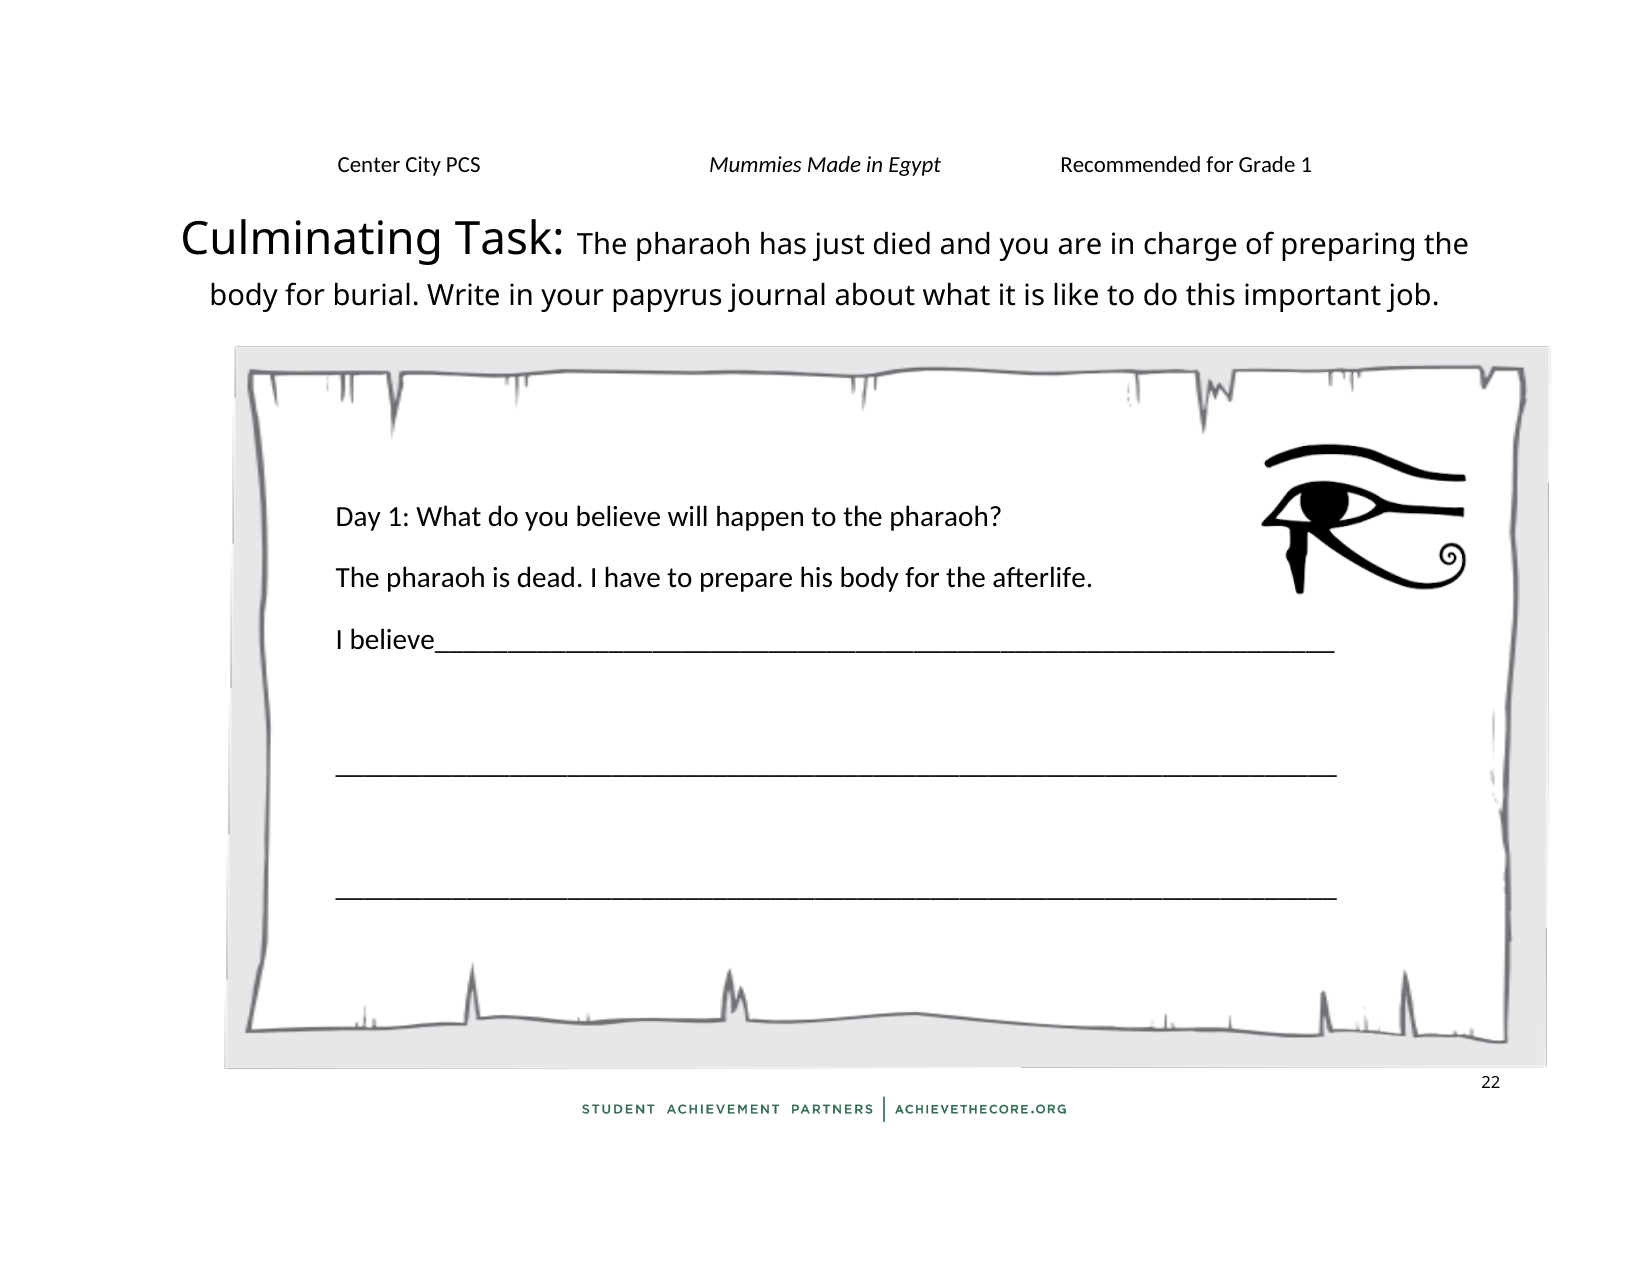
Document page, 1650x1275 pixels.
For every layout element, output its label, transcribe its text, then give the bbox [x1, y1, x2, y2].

picture [1250, 431, 1475, 606]
picture [571, 1093, 1079, 1125]
text Culminating Task: The pharaoh has just died and you are in charge of preparing the body for burial. Write in your papyrus journal about what it is like to do this important job. [150, 206, 1500, 314]
